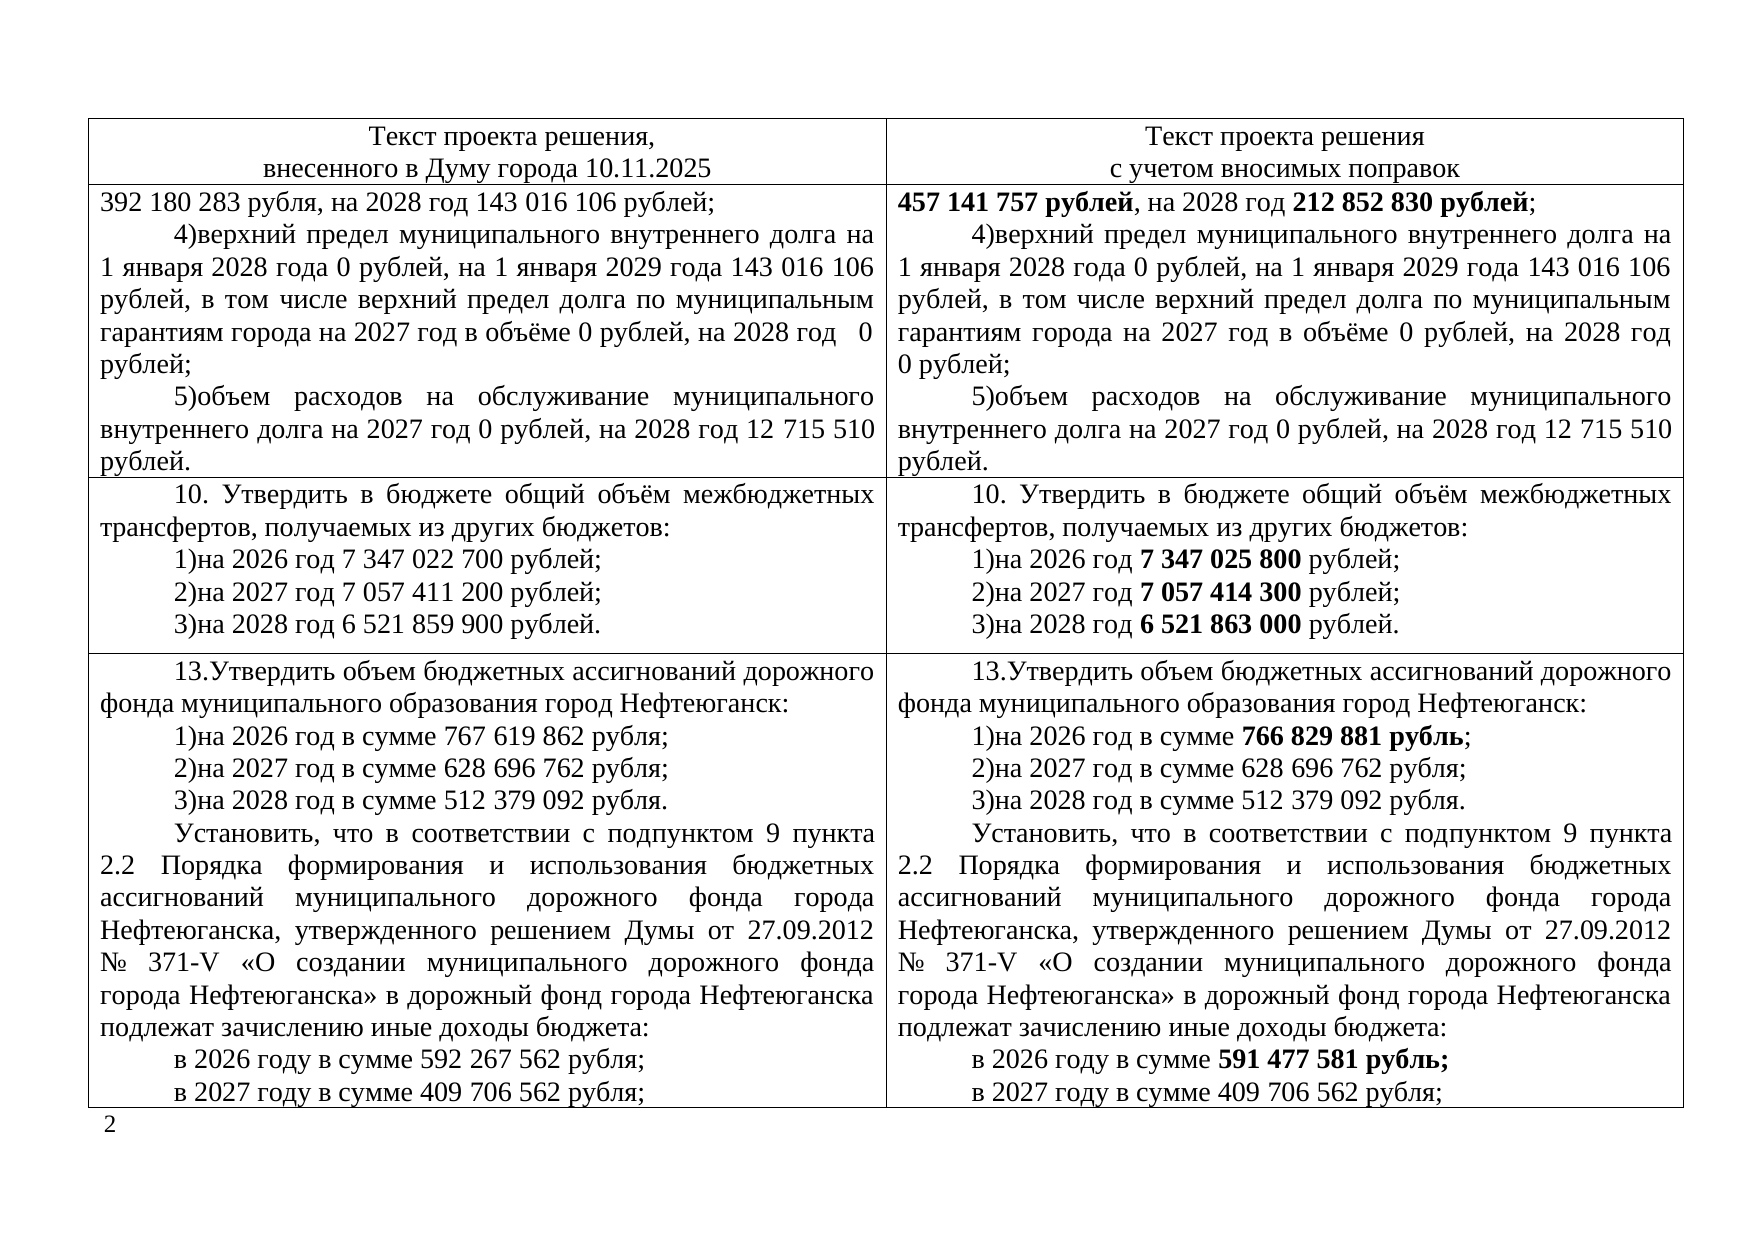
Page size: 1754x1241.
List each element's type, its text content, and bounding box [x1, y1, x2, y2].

table_cell 10. Утвердить в бюджете общий объём межбюджетных трансфертов, получаемых из других бюджетов: 1)на 2026 год 7 347 022 700 рублей; 2)на 2027 год 7 057 411 200 рублей; 3)на 2028 год 6 521 859 900 рублей. [89, 478, 886, 653]
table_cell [89, 185, 886, 477]
table_header Текст проекта решения, внесенного в Думу города 10.11.2025 [89, 119, 886, 184]
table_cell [89, 654, 886, 1107]
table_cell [887, 185, 1683, 477]
table_cell 10. Утвердить в бюджете общий объём межбюджетных трансфертов, получаемых из других бюджетов: 1)на 2026 год 7 347 025 800 рублей; 2)на 2027 год 7 057 414 300 рублей; 3)на 2028 год 6 521 863 000 рублей. [887, 478, 1683, 653]
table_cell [887, 654, 1683, 1107]
table_header Текст проекта решения с учетом вносимых поправок [887, 119, 1683, 184]
